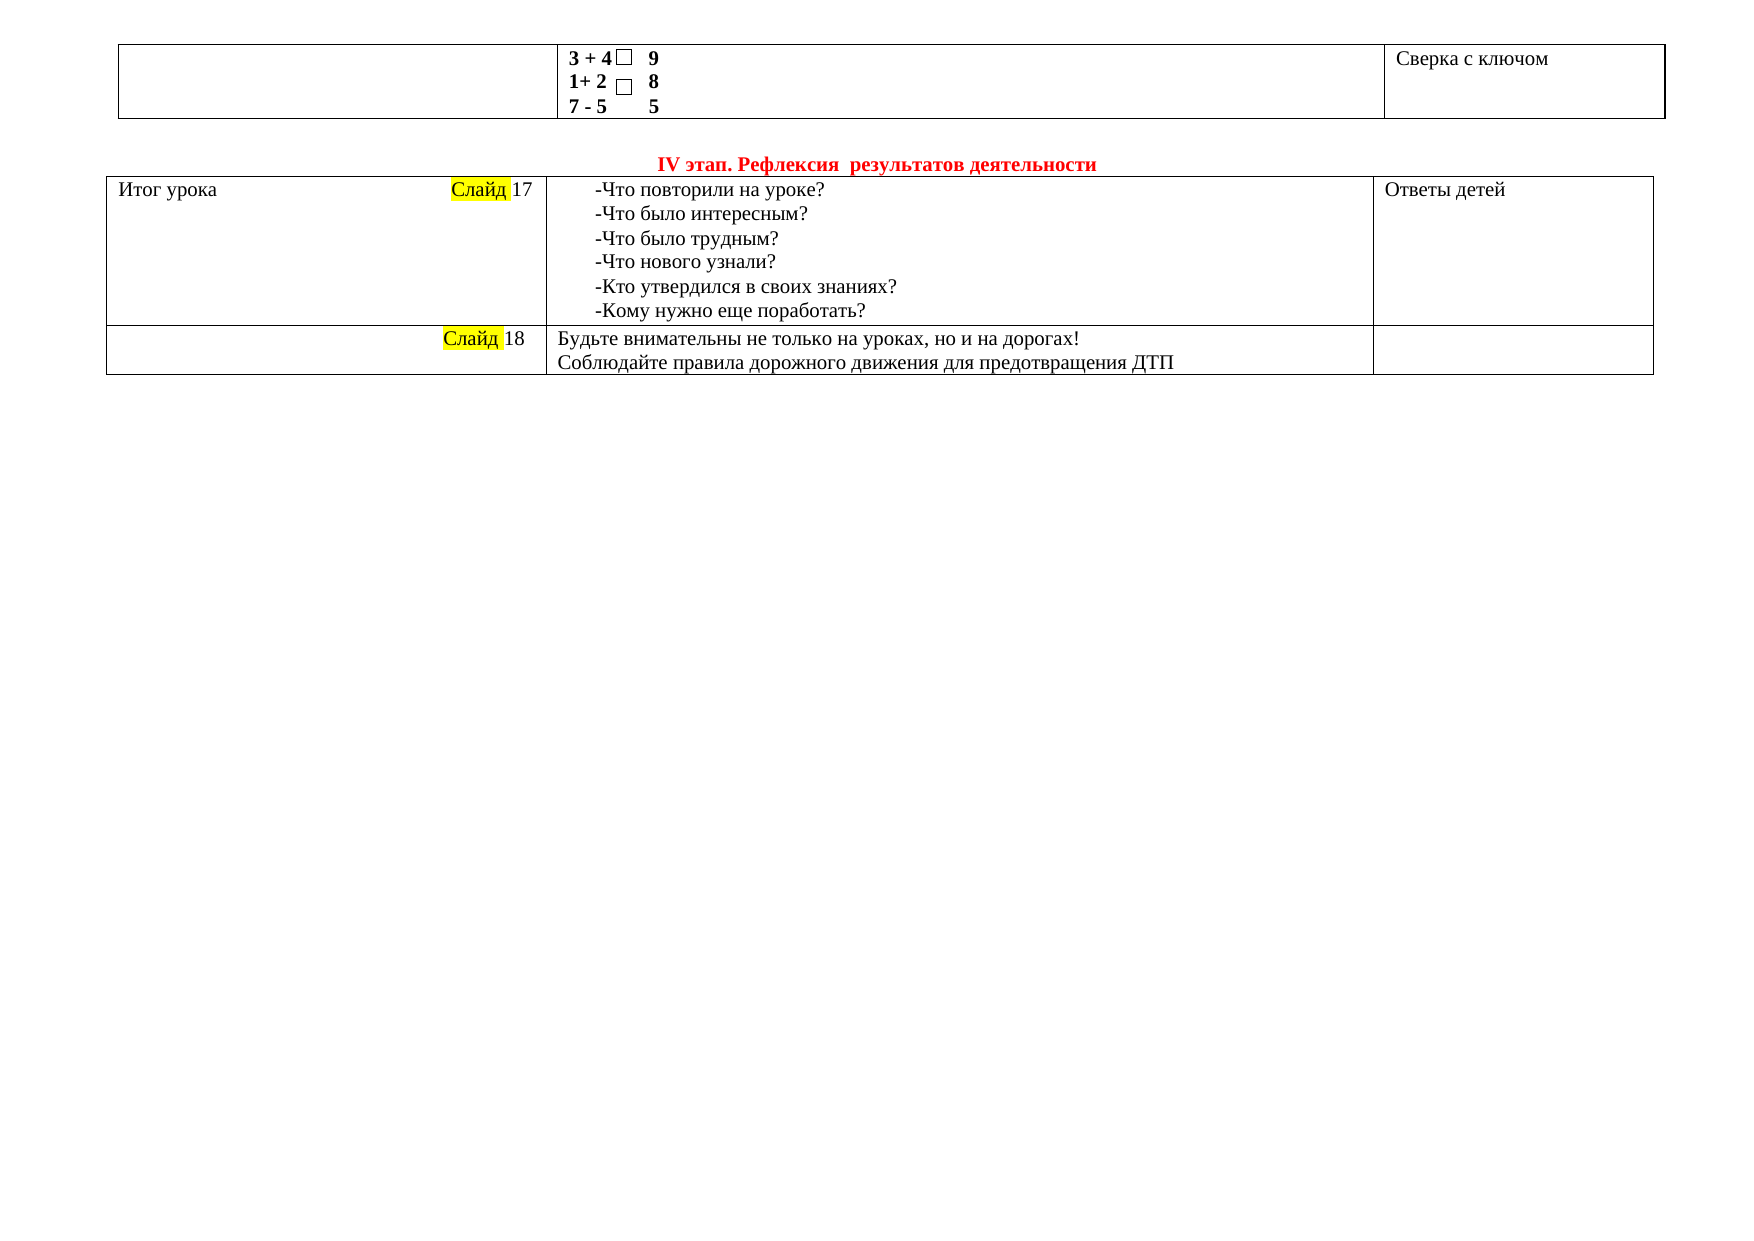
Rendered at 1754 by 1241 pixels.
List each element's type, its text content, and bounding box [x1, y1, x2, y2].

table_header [119, 45, 557, 118]
table_cell [1374, 326, 1653, 374]
table_header -Что повторили на уроке? -Что было интересным? -Что было трудным? -Что нового узнали? -Кто утвердился в своих знаниях? -Кому нужно еще поработать? [547, 177, 1373, 324]
table_header Итог урока Слайд 17 [107, 177, 546, 324]
table_cell Будьте внимательны не только на уроках, но и на дорогах! Соблюдайте правила дорожного движения для предотвращения ДТП [547, 326, 1373, 374]
text IV этап. Рефлексия результатов деятельности [118, 152, 1636, 176]
table_header Ответы детей [1374, 177, 1653, 324]
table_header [1385, 45, 1664, 118]
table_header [558, 45, 1384, 118]
table_cell Слайд 18 [107, 326, 546, 374]
